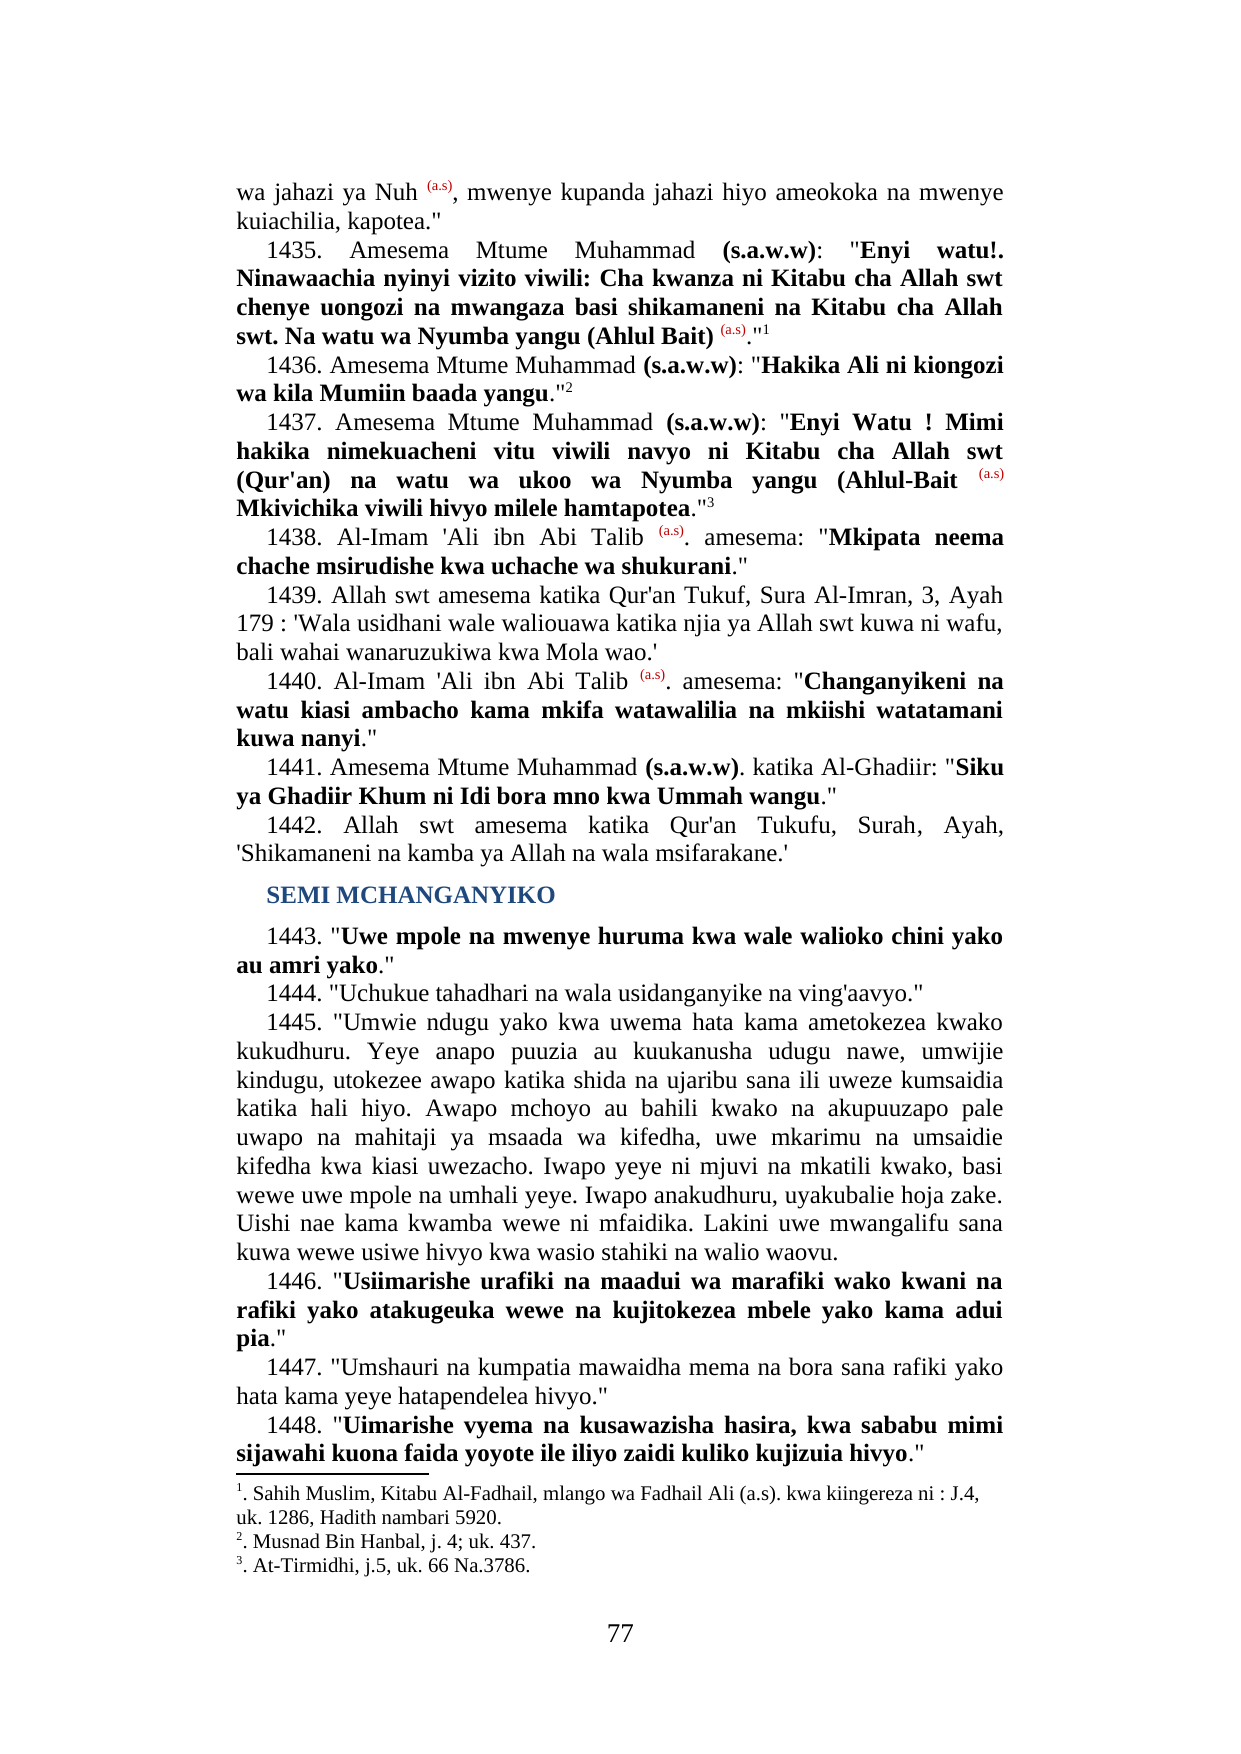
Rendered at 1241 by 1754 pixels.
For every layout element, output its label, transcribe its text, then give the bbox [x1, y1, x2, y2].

text 1447. "Umshauri na kumpatia mawaidha mema na bora sana rafiki yako hata kama yeye hatapendelea hivyo." [236, 1352, 1004, 1410]
text 1436. Amesema Mtume Muhammad (s.a.w.w): "Hakika Ali ni kiongozi wa kila Mumiin baada yangu." [236, 350, 1004, 407]
text 1445. "Umwie ndugu yako kwa uwema hata kama ametokezea kwako kukudhuru. Yeye anapo puuzia au kuukanusha udugu nawe, umwijie kindugu, utokezee awapo katika shida na ujaribu sana ili uweze kumsaidia katika hali hiyo. Awapo mchoyo au bahili kwako na akupuuzapo pale uwapo na mahitaji ya msaada wa kifedha, uwe mkarimu na umsaidie kifedha kwa kiasi uwezacho. Iwapo yeye ni mjuvi na mkatili kwako, basi wewe uwe mpole na umhali yeye. Iwapo anakudhuru, uyakubalie hoja zake. Uishi nae kama kwamba wewe ni mfaidika. Lakini uwe mwangalifu sana kuwa wewe usiwe hivyo kwa wasio stahiki na walio waovu. [236, 1007, 1004, 1266]
text 1438. Al-Imam 'Ali ibn Abi Talib (a.s). amesema: "Mkipata neema chache msirudishe kwa uchache wa shukurani." [236, 522, 1004, 580]
subtitle SEMI MCHANGANYIKO [236, 880, 1004, 908]
text 1441. Amesema Mtume Muhammad (s.a.w.w). katika Al-Ghadiir: "Siku ya Ghadiir Khum ni Idi bora mno kwa Ummah wangu." [236, 752, 1004, 810]
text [236, 177, 1004, 235]
text 1437. Amesema Mtume Muhammad (s.a.w.w): "Enyi Watu ! Mimi hakika nimekuacheni vitu viwili navyo ni Kitabu cha Allah swt (Qur'an) na watu wa ukoo wa Nyumba yangu (Ahlul-Bait (a.s) Mkivichika viwili hivyo milele hamtapotea." [236, 407, 1004, 522]
text 1439. Allah swt amesema katika Qur'an Tukuf, Sura Al-Imran, 3, Ayah 179 : 'Wala usidhani wale waliouawa katika njia ya Allah swt kuwa ni wafu, bali wahai wanaruzukiwa kwa Mola wao.' [236, 580, 1004, 666]
text 1444. "Uchukue tahadhari na wala usidanganyike na ving'aavyo." [236, 978, 1004, 1007]
text 1435. Amesema Mtume Muhammad (s.a.w.w): "Enyi watu!. Ninawaachia nyinyi vizito viwili: Cha kwanza ni Kitabu cha Allah swt chenye uongozi na mwangaza basi shikamaneni na Kitabu cha Allah swt. Na watu wa Nyumba yangu (Ahlul Bait) (a.s)." [236, 235, 1004, 350]
text 1440. Al-Imam 'Ali ibn Abi Talib (a.s). amesema: "Changanyikeni na watu kiasi ambacho kama mkifa watawalilia na mkiishi watatamani kuwa nanyi." [236, 666, 1004, 752]
text 1443. "Uwe mpole na mwenye huruma kwa wale walioko chini yako au amri yako." [236, 921, 1004, 978]
text 1446. "Usiimarishe urafiki na maadui wa marafiki wako kwani na rafiki yako atakugeuka wewe na kujitokezea mbele yako kama adui pia." [236, 1266, 1004, 1352]
text 1442. Allah swt amesema katika Qur'an Tukufu, Surah, Ayah, 'Shikamaneni na kamba ya Allah na wala msifarakane.' [236, 810, 1004, 867]
text 1448. "Uimarishe vyema na kusawazisha hasira, kwa sababu mimi sijawahi kuona faida yoyote ile iliyo zaidi kuliko kujizuia hivyo." [236, 1410, 1004, 1467]
